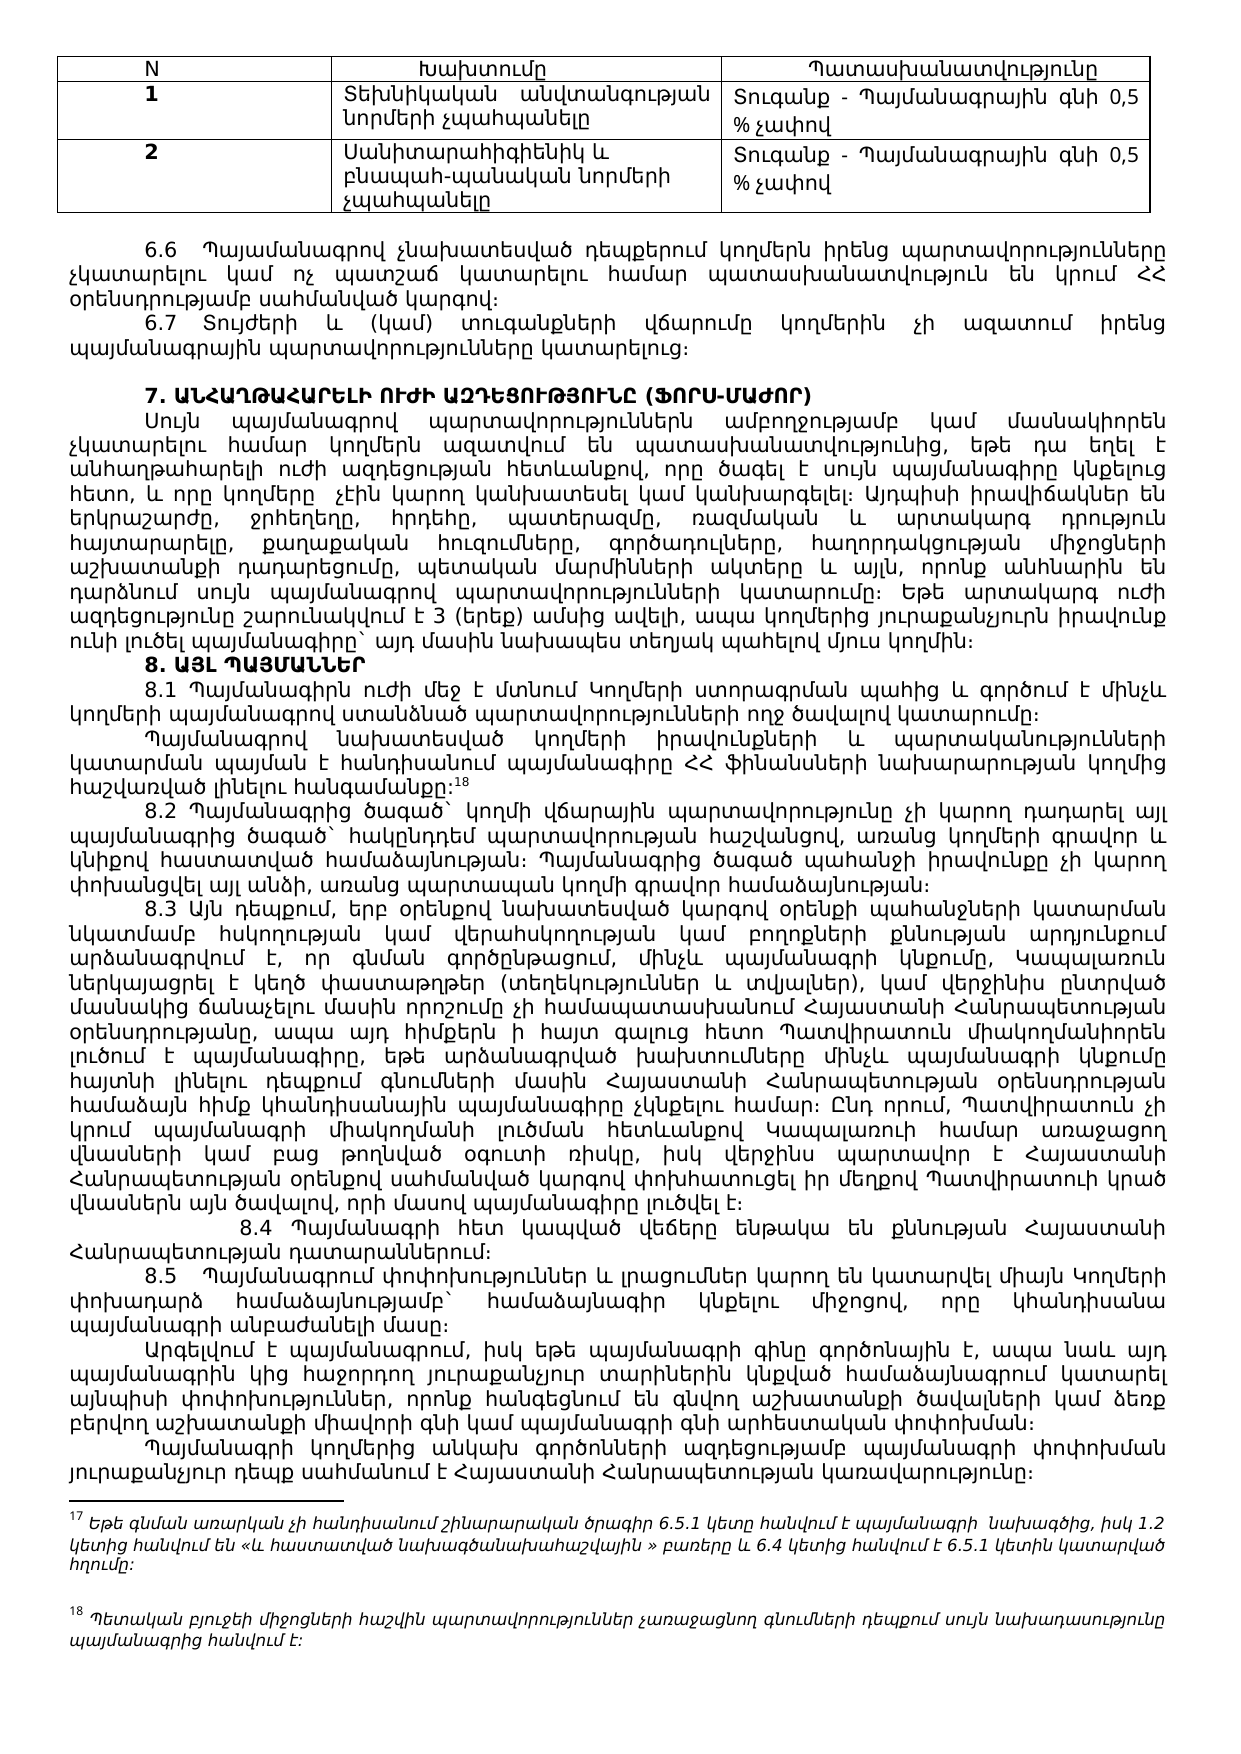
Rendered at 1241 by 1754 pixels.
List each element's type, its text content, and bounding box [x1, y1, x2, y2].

text 8.2 Պայմանագրից ծագած` կողմի վճարային պարտավորությունը չի կարող դադարել այլ պայմանագրից ծագած` հակընդդեմ պարտավորության հաշվանցով, առանց կողմերի գրավոր և կնիքով հաստատված համաձայնության։ Պայմանագրից ծագած պահանջի իրավունքը չի կարող փոխանցվել այլ անձի, առանց պարտապան կողմի գրավոր համաձայնության։ [69, 799, 1167, 897]
text Սույն պայմանագրով պարտավորություններն ամբողջությամբ կամ մասնակիորեն չկատարելու համար կողմերն ազատվում են պատասխանատվությունից, եթե դա եղել է անհաղթահարելի ուժի ազդեցության հետևանքով, որը ծագել է սույն պայմանագիրը կնքելուց հետո, և որը կողմերը չէին կարող կանխատեսել կամ կանխարգելել։ Այդպիսի իրավիճակներ են երկրաշարժը, ջրհեղեղը, հրդեհը, պատերազմը, ռազմական և արտակարգ դրություն հայտարարելը, քաղաքական հուզումները, գործադուլները, հաղորդակցության միջոցների աշխատանքի դադարեցումը, պետական մարմինների ակտերը և այլն, որոնք անհնարին են դարձնում սույն պայմանագրով պարտավորությունների կատարումը։ Եթե արտակարգ ուժի ազդեցությունը շարունակվում է 3 (երեք) ամսից ավելի, ապա կողմերից յուրաքանչյուրն իրավունք ունի լուծել պայմանագիրը` այդ մասին նախապես տեղյակ պահելով մյուս կողմին։ [69, 409, 1167, 653]
text 7. ԱՆՀԱՂԹԱՀԱՐԵԼԻ ՈՒԺԻ ԱԶԴԵՑՈՒԹՅՈՒՆԸ (ՖՈՐՍ-ՄԱԺՈՐ) [69, 384, 1167, 409]
text 8.5 Պայմանագրում փոփոխություններ և լրացումներ կարող են կատարվել միայն Կողմերի փոխադարձ համաձայնությամբ` համաձայնագիր կնքելու միջոցով, որը կհանդիսանա պայմանագրի անբաժանելի մասը։ [69, 1264, 1167, 1338]
table_header N [58, 57, 331, 81]
table_cell Սանիտարահիգիենիկ և բնապահ-պանական նորմերի չպահպանելը [332, 140, 721, 212]
text 6.7 Տույժերի և (կամ) տուգանքների վճարումը կողմերին չի ազատում իրենց պայմանագրային պարտավորությունները կատարելուց։ [69, 311, 1167, 360]
text Արգելվում է պայմանագրում, իսկ եթե պայմանագրի գինը գործոնային է, ապա նաև այդ պայմանագրին կից հաջորդող յուրաքանչյուր տարիներին կնքված համաձայնագրում կատարել այնպիսի փոփոխություններ, որոնք հանգեցնում են գնվող աշխատանքի ծավալների կամ ձեռք բերվող աշխատանքի միավորի գնի կամ պայմանագրի գնի արհեստական փոփոխման։ [69, 1338, 1167, 1436]
table_cell Տուգանք - Պայմանագրային գնի 0,5 % չափով [722, 82, 1149, 139]
table_cell Տեխնիկական անվտանգության նորմերի չպահպանելը [332, 82, 721, 139]
text 8. ԱՅԼ ՊԱՅՄԱՆՆԵՐ [69, 653, 1167, 677]
text 8.3 Այն դեպքում, երբ օրենքով նախատեսված կարգով օրենքի պահանջների կատարման նկատմամբ հսկողության կամ վերահսկողության կամ բողոքների քննության արդյունքում արձանագրվում է, որ գնման գործընթացում, մինչև պայմանագրի կնքումը, Կապալառուն ներկայացրել է կեղծ փաստաթղթեր (տեղեկություններ և տվյալներ), կամ վերջինիս ընտրված մասնակից ճանաչելու մասին որոշումը չի համապատասխանում Հայաստանի Հանրապետության օրենսդրությանը, ապա այդ հիմքերն ի հայտ գալուց հետո Պատվիրատուն միակողմանիորեն լուծում է պայմանագիրը, եթե արձանագրված խախտումները մինչև պայմանագրի կնքումը հայտնի լինելու դեպքում գնումների մասին Հայաստանի Հանրապետության օրենսդրության համաձայն հիմք կհանդիսանային պայմանագիրը չկնքելու համար։ Ընդ որում, Պատվիրատուն չի կրում պայմանագրի միակողմանի լուծման հետևանքով Կապալառուի համար առաջացող վնասների կամ բաց թողնված օգուտի ռիսկը, իսկ վերջինս պարտավոր է Հայաստանի Հանրապետության օրենքով սահմանված կարգով փոխհատուցել իր մեղքով Պատվիրատուի կրած վնասներն այն ծավալով, որի մասով պայմանագիրը լուծվել է։ [69, 897, 1167, 1215]
text 6.6 Պայամանագրով չնախատեսված դեպքերում կողմերն իրենց պարտավորությունները չկատարելու կամ ոչ պատշաճ կատարելու համար պատասխանատվություն են կրում ՀՀ օրենսդրությամբ սահմանված կարգով։ [69, 237, 1167, 311]
table_cell 1 [58, 82, 331, 139]
table_cell 2 [58, 140, 331, 212]
text Պայմանագրի կողմերից անկախ գործոնների ազդեցությամբ պայմանագրի փոփոխման յուրաքանչյուր դեպք սահմանում է Հայաստանի Հանրապետության կառավարությունը։ [69, 1436, 1167, 1484]
text 8.4 Պայմանագրի հետ կապված վեճերը ենթակա են քննության Հայաստանի Հանրապետության դատարաններում։ [69, 1215, 1167, 1264]
text 8.1 Պայմանագիրն ուժի մեջ է մտնում Կողմերի ստորագրման պահից և գործում է մինչև կողմերի պայմանագրով ստանձնած պարտավորությունների ողջ ծավալով կատարումը։ [69, 677, 1167, 726]
table_cell Տուգանք - Պայմանագրային գնի 0,5 % չափով [722, 140, 1149, 212]
text Պայմանագրով նախատեսված կողմերի իրավունքների և պարտականությունների կատարման պայման է հանդիսանում պայմանագիրը ՀՀ ֆինանսների նախարարության կողմից հաշվառված լինելու հանգամանքը: [69, 726, 1167, 799]
table_header Խախտումը [332, 57, 721, 81]
table_header Պատասխանատվությունը [722, 57, 1149, 81]
